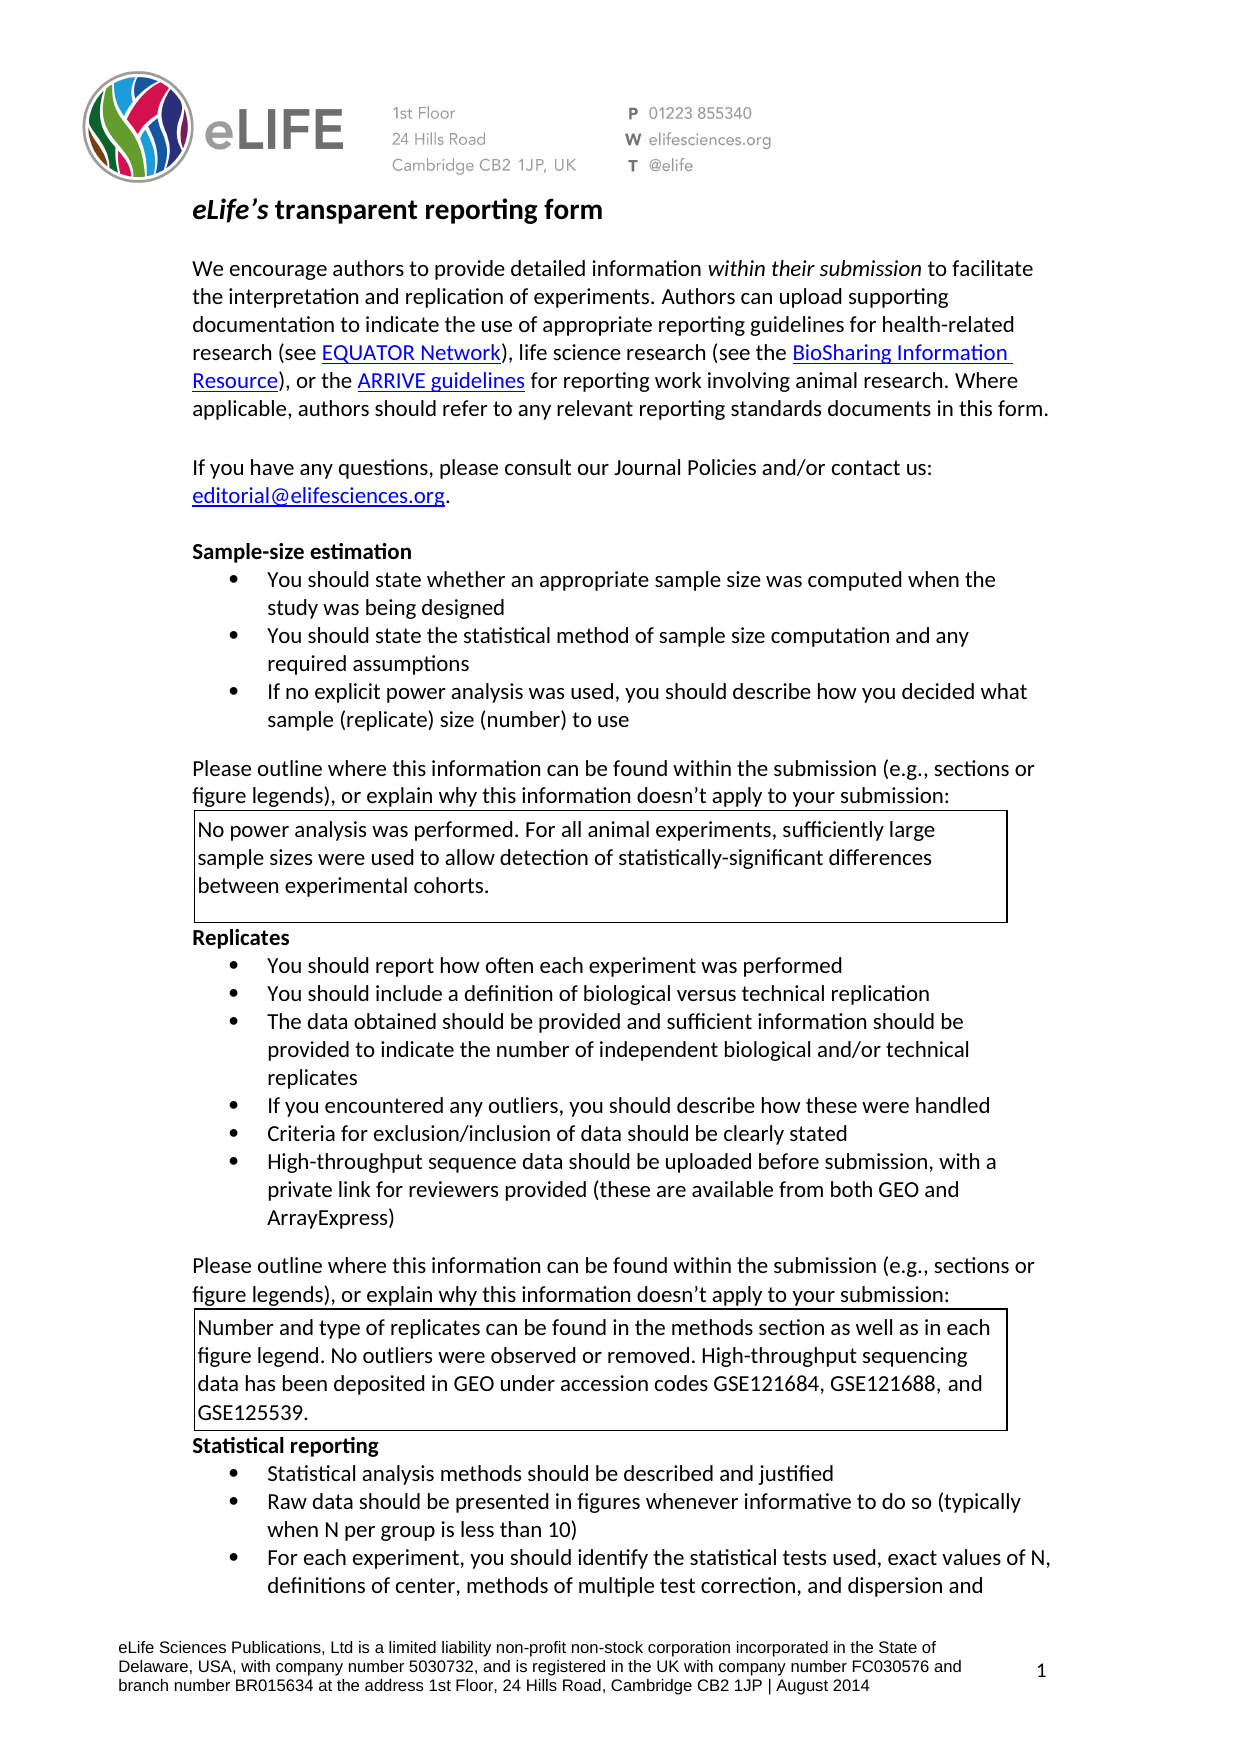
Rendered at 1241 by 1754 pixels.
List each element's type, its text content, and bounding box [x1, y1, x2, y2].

list You should include a definition of biological versus technical replication [229, 979, 1053, 1007]
list You should state whether an appropriate sample size was computed when the study was being designed [229, 565, 1053, 621]
text We encourage authors to provide detailed information within their submission to facilitate the interpretation and replication of experiments. Authors can upload supporting documentation to indicate the use of appropriate reporting guidelines for health-related research (see EQUATOR Network), life science research (see the BioSharing Information Resource), or the ARRIVE guidelines for reporting work involving animal research. Where applicable, authors should refer to any relevant reporting standards documents in this form. [192, 254, 1053, 423]
list High-throughput sequence data should be uploaded before submission, with a private link for reviewers provided (these are available from both GEO and ArrayExpress) [229, 1147, 1053, 1231]
text If you have any questions, please consult our Journal Policies and/or contact us: editorial@elifesciences.org. [192, 453, 1053, 509]
picture [73, 59, 784, 191]
list You should report how often each experiment was performed [229, 951, 1053, 979]
list If you encountered any outliers, you should describe how these were handled [229, 1091, 1053, 1119]
text eLife’s transparent reporting form [192, 191, 1053, 226]
text Sample-size estimation [192, 537, 1053, 565]
list You should state the statistical method of sample size computation and any required assumptions [229, 621, 1053, 677]
text Replicates [192, 838, 1053, 951]
text Statistical reporting [192, 1338, 1053, 1459]
list The data obtained should be provided and sufficient information should be provided to indicate the number of independent biological and/or technical replicates [229, 1007, 1053, 1091]
list Statistical analysis methods should be described and justified [229, 1459, 1053, 1487]
text Number and type of replicates can be found in the methods section as well as in each figure legend. No outliers were observed or removed. High-throughput sequencing data has been deposited in GEO under accession codes GSE121684, GSE121688, and GSE125539. [195, 1311, 1006, 1428]
list Criteria for exclusion/inclusion of data should be clearly stated [229, 1119, 1053, 1147]
list Raw data should be presented in figures whenever informative to do so (typically when N per group is less than 10) [229, 1487, 1053, 1543]
list If no explicit power analysis was used, you should describe how you decided what sample (replicate) size (number) to use [229, 677, 1053, 733]
text No power analysis was performed. For all animal experiments, sufficiently large sample sizes were used to allow detection of statistically-significant differences between experimental cohorts. [195, 813, 1006, 902]
